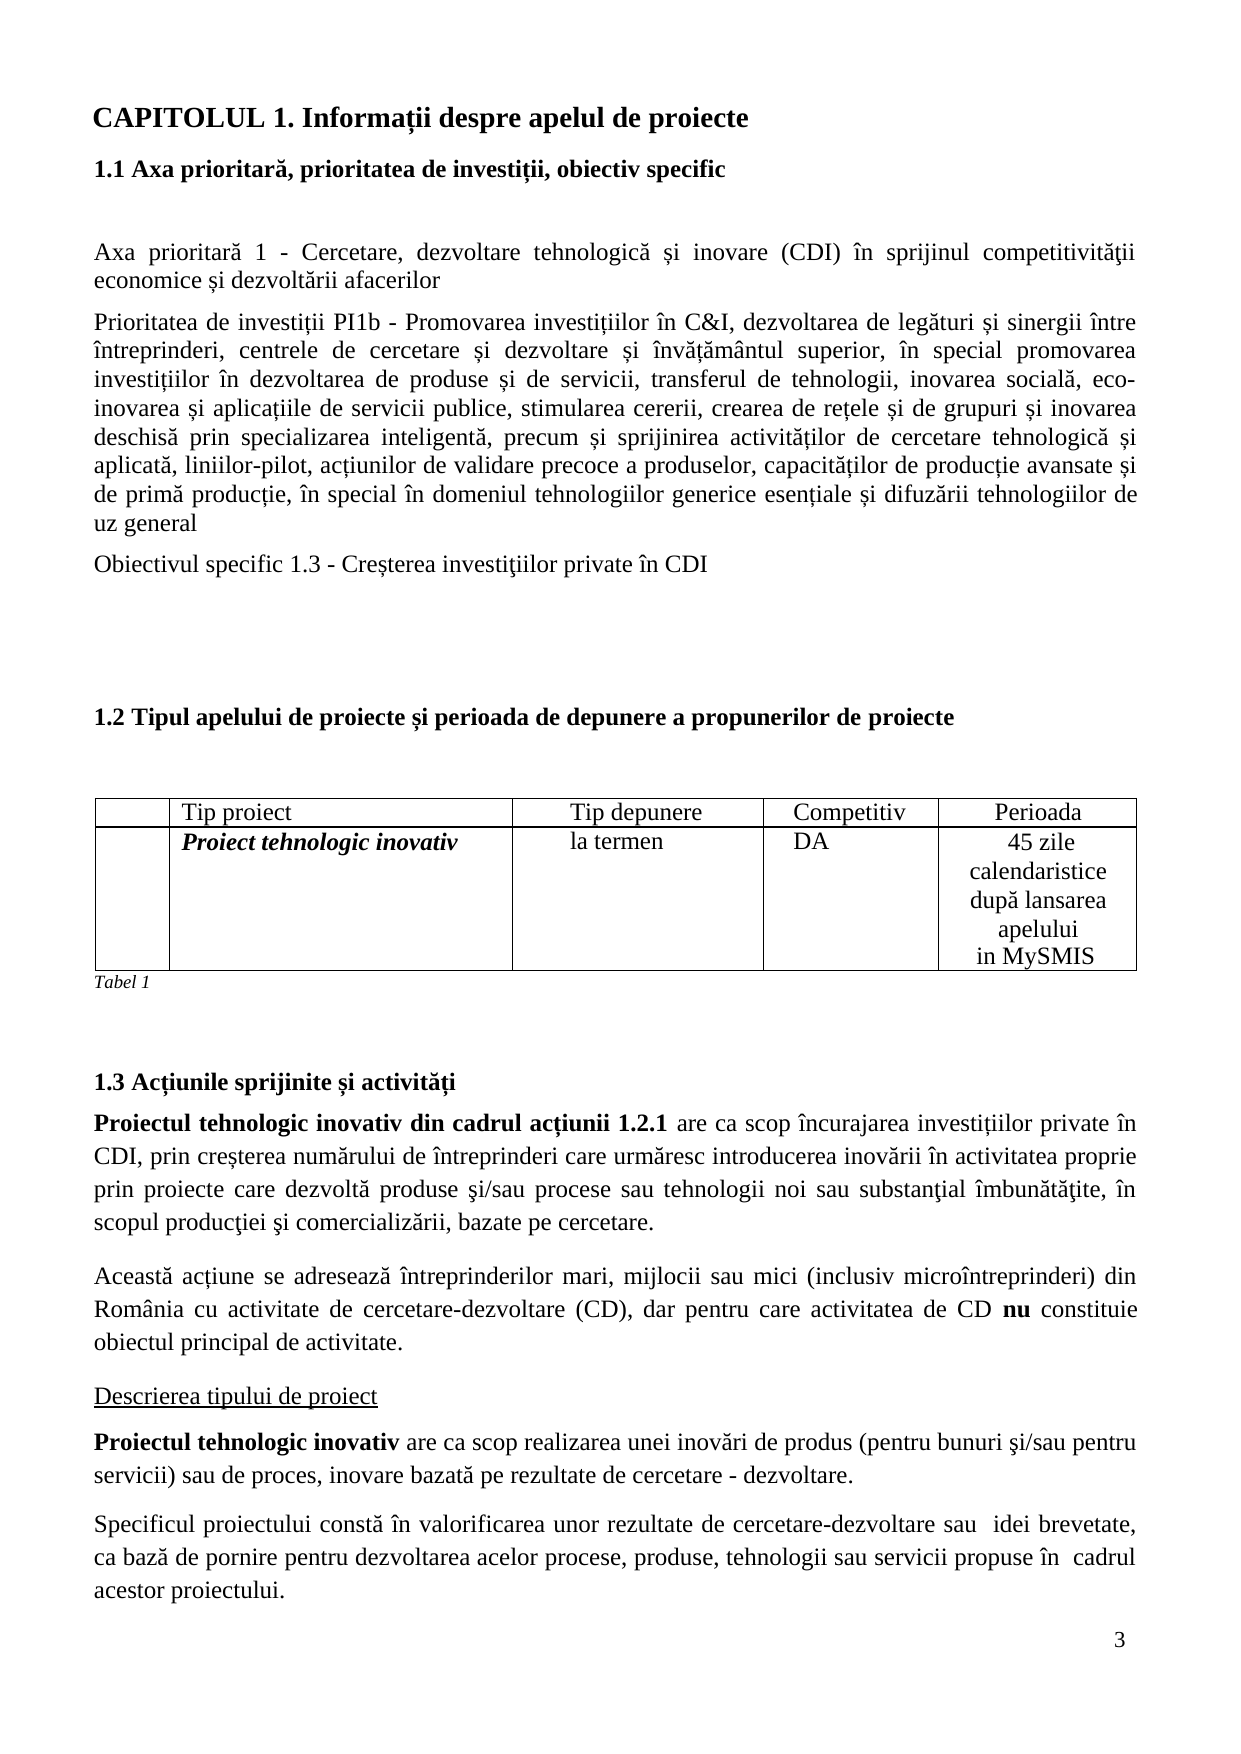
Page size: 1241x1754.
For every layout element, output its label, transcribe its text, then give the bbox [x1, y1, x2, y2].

table_cell [96, 828, 169, 970]
table_cell Proiect tehnologic inovativ [170, 828, 512, 970]
table_cell la termen [513, 828, 763, 970]
list Axa prioritară, prioritatea de investiții, obiectiv specific [94, 154, 1226, 183]
table_header Tip depunere [513, 799, 763, 826]
subtitle Tipul apelului de proiecte și perioada de depunere a propunerilor de proiecte [94, 702, 1226, 731]
text Tabel 1 [94, 971, 1226, 992]
text Proiectul tehnologic inovativ are ca scop realizarea unei inovări de produs (pentru bunuri şi/sau pentru servicii) sau de proces, inovare bazată pe rezultate de cercetare - dezvoltare. [94, 1427, 1137, 1488]
text Prioritatea de investiții PI1b - Promovarea investițiilor în C&I, dezvoltarea de legături și sinergii între întreprinderi, centrele de cercetare și dezvoltare și învățământul superior, în special promovarea investițiilor în dezvoltarea de produse și de servicii, transferul de tehnologii, inovarea socială, eco- inovarea și aplicațiile de servicii publice, stimularea cererii, crearea de rețele și de grupuri și inovarea deschisă prin specializarea inteligentă, precum și sprijinirea activităților de cercetare tehnologică și aplicată, liniilor-pilot, acțiunilor de validare precoce a produselor, capacităților de producție avansate și de primă producție, în special în domeniul tehnologiilor generice esențiale și difuzării tehnologiilor de uz general [94, 307, 1137, 537]
table_cell 45 zile calendaristice după lansarea apelului in MySMIS [939, 828, 1136, 970]
text Proiectul tehnologic inovativ din cadrul acțiunii 1.2.1 are ca scop încurajarea investițiilor private în CDI, prin creșterea numărului de întreprinderi care urmăresc introducerea inovării în activitatea proprie prin proiecte care dezvoltă produse şi/sau procese sau tehnologii noi sau substanţial îmbunătăţite, în scopul producţiei şi comercializării, bazate pe cercetare. [94, 1108, 1138, 1236]
text Descrierea tipului de proiect [94, 1381, 1226, 1410]
table_cell DA [764, 828, 938, 970]
text Axa prioritară 1 - Cercetare, dezvoltare tehnologică și inovare (CDI) în sprijinul competitivităţii economice și dezvoltării afacerilor [94, 237, 1137, 294]
table_header Competitiv [764, 799, 938, 826]
text CAPITOLUL 1. Informații despre apelul de proiecte [92, 100, 1139, 134]
text Obiectivul specific 1.3 - Creșterea investiţiilor private în CDI [94, 549, 1226, 578]
text Această acțiune se adresează întreprinderilor mari, mijlocii sau mici (inclusiv microîntreprinderi) din România cu activitate de cercetare-dezvoltare (CD), dar pentru care activitatea de CD nu constituie obiectul principal de activitate. [94, 1261, 1138, 1356]
table_header [96, 799, 169, 826]
subtitle Acțiunile sprijinite și activități [94, 1067, 1226, 1096]
table_header Perioada [939, 799, 1136, 826]
text Specificul proiectului constă în valorificarea unor rezultate de cercetare-dezvoltare sau idei brevetate, ca bază de pornire pentru dezvoltarea acelor procese, produse, tehnologii sau servicii propuse în cadrul acestor proiectului. [94, 1509, 1137, 1604]
table_header Tip proiect [170, 799, 512, 826]
